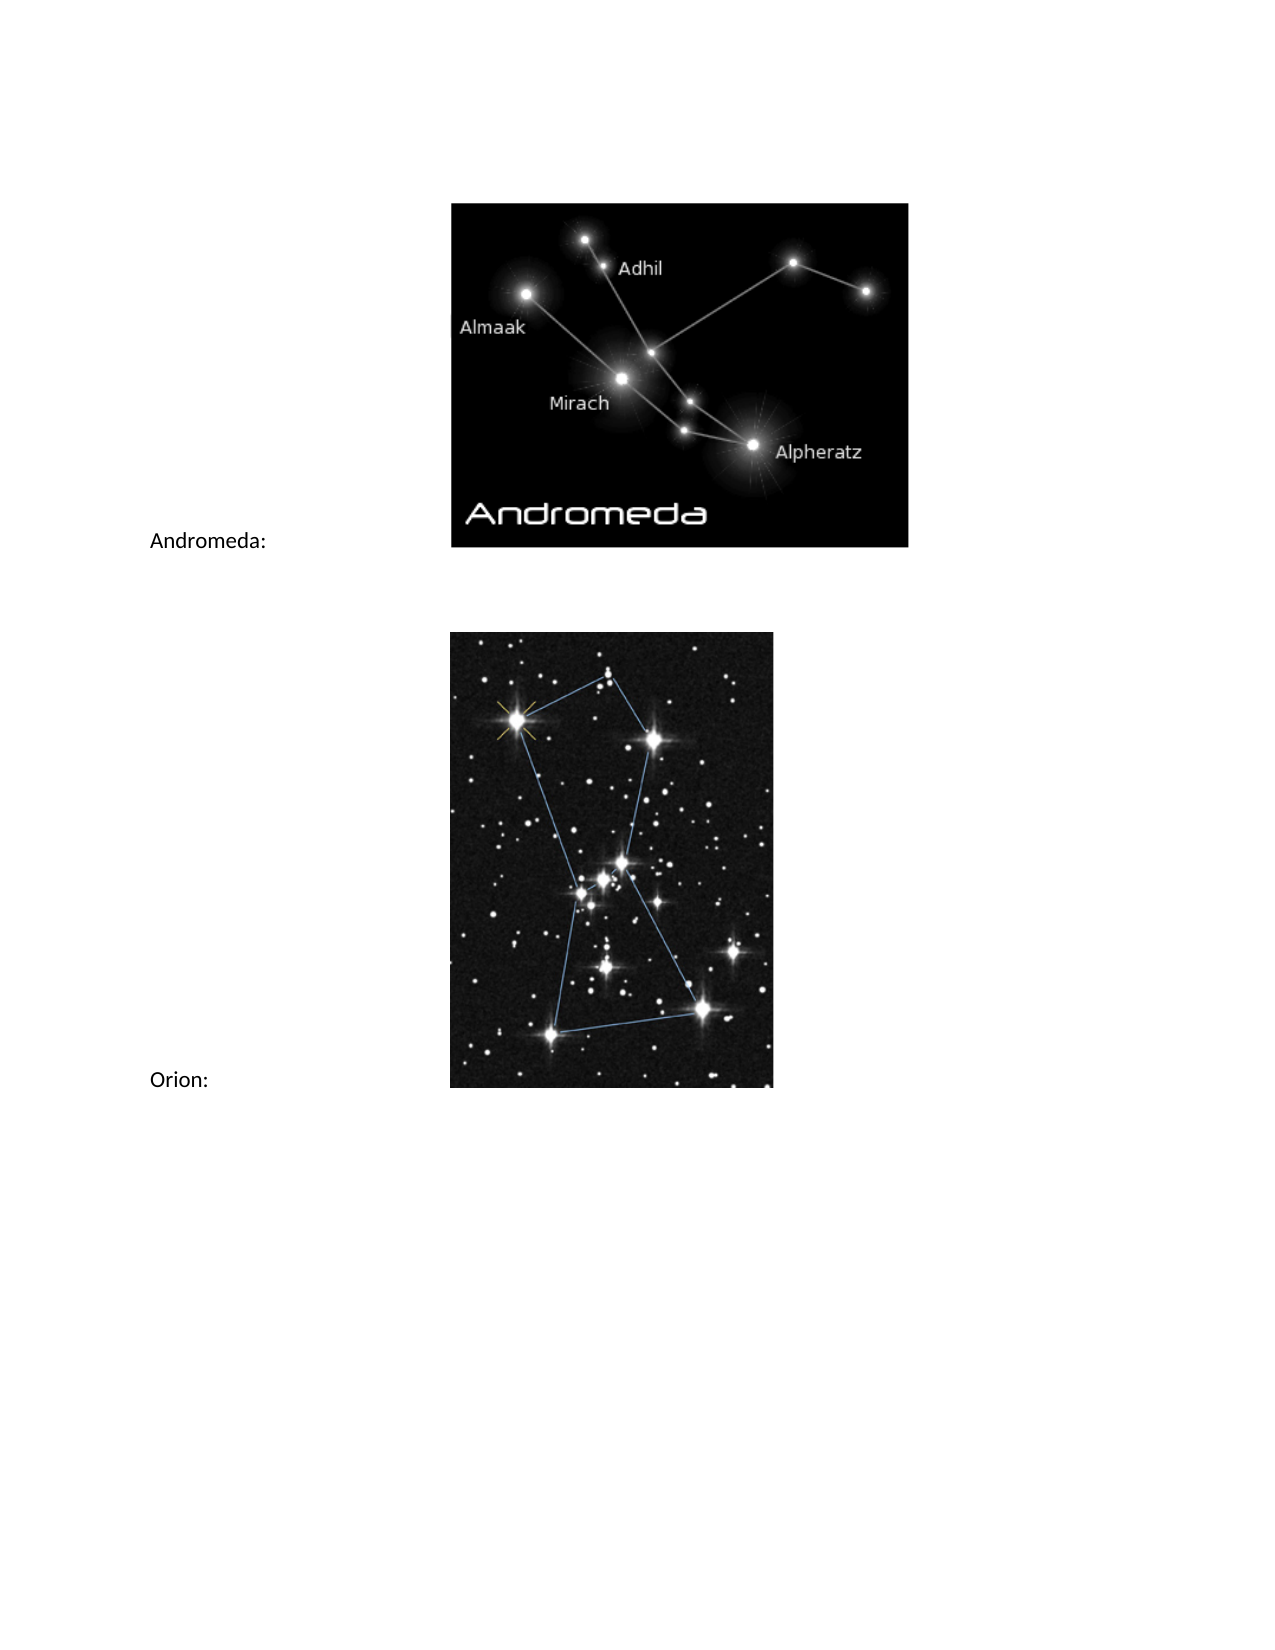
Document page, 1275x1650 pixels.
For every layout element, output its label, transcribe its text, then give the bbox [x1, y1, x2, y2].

picture [450, 203, 910, 549]
picture [450, 632, 774, 1088]
